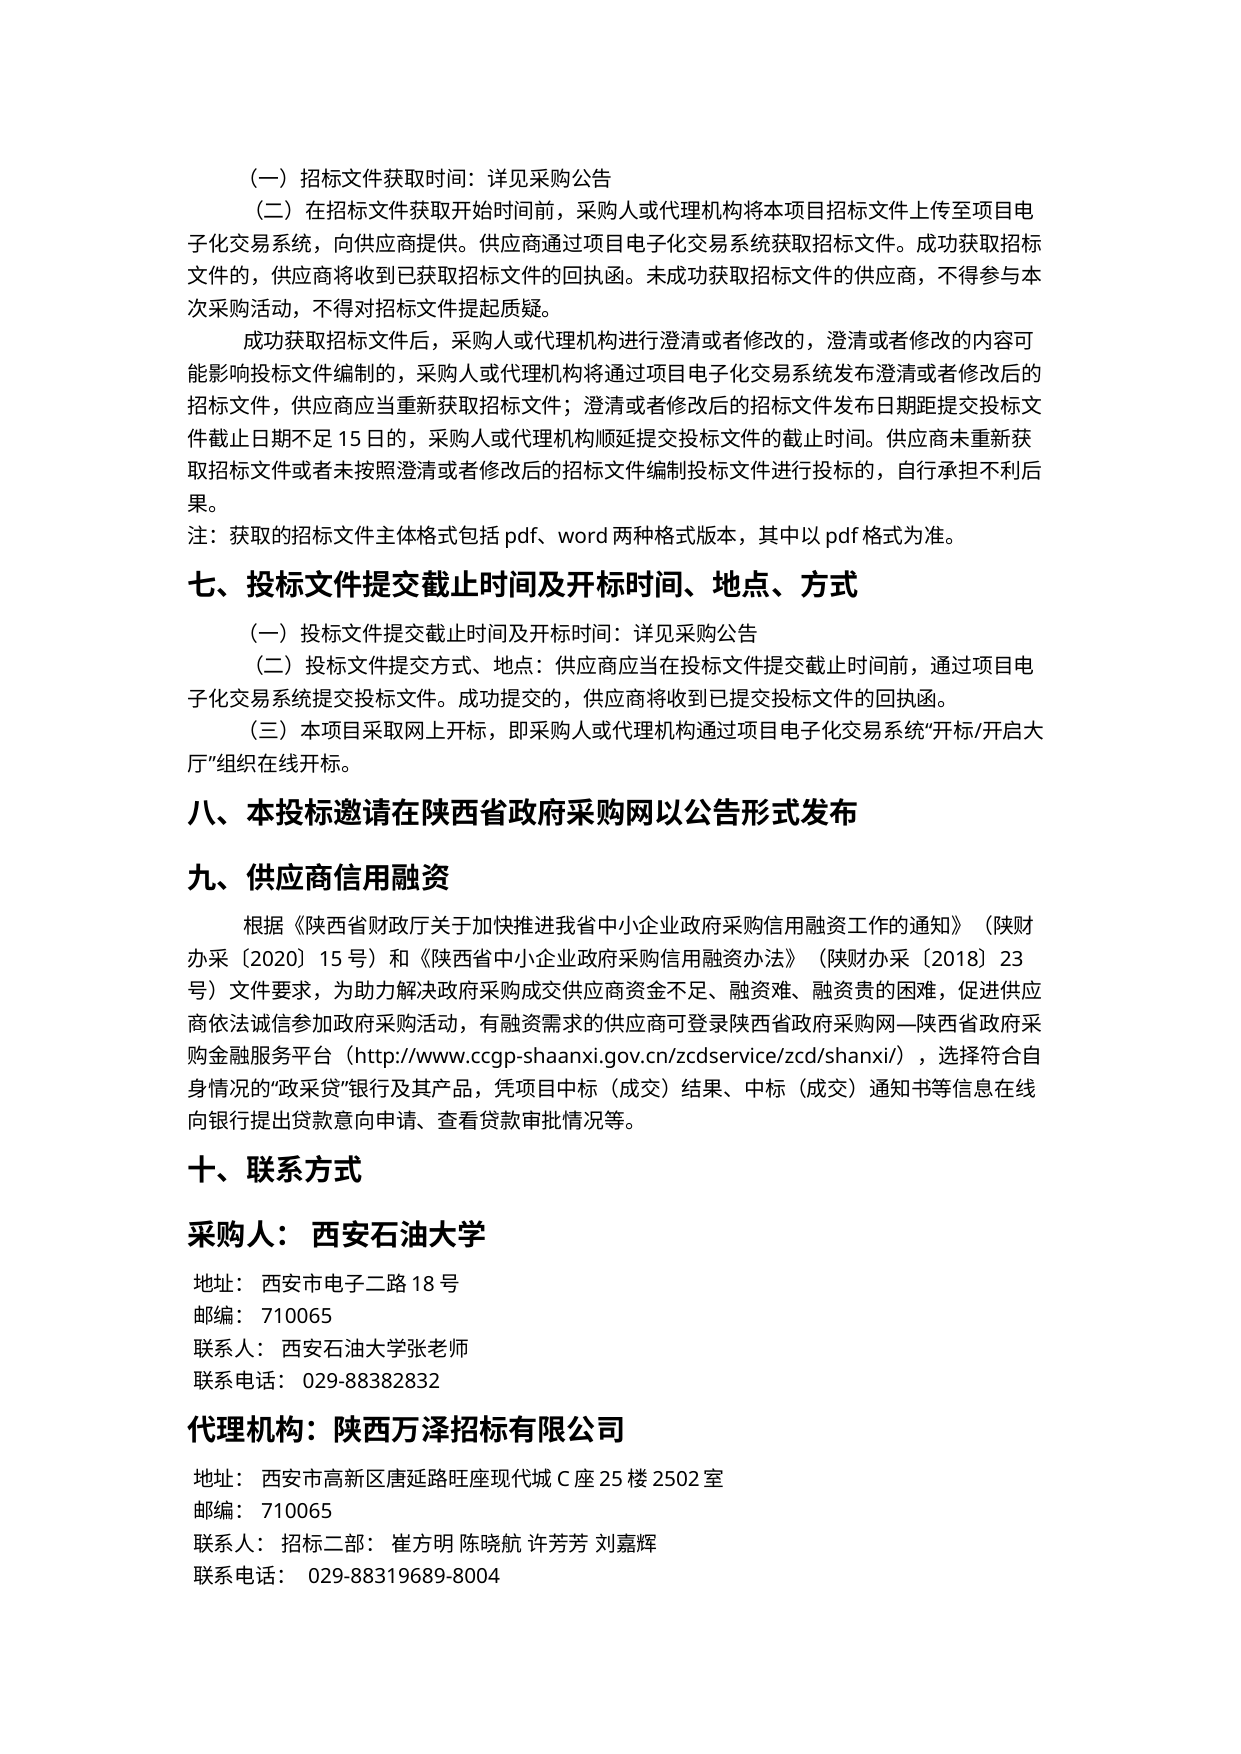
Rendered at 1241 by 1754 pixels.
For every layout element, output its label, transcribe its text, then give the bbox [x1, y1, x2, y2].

text 联系人： 招标二部： 崔方明 陈晓航 许芳芳 刘嘉辉 [187, 1527, 1053, 1559]
text 注：获取的招标文件主体格式包括pdf、word两种格式版本，其中以pdf格式为准。 [187, 519, 1053, 552]
text 地址： 西安市电子二路18号 [187, 1267, 1053, 1299]
text 根据《陕西省财政厅关于加快推进我省中小企业政府采购信用融资工作的通知》（陕财办采〔2020〕15 号）和《陕西省中小企业政府采购信用融资办法》（陕财办采〔2018〕23 号）文件要求，为助力解决政府采购成交供应商资金不足、融资难、融资贵的困难，促进供应商依法诚信参加政府采购活动，有融资需求的供应商可登录陕西省政府采购网—陕西省政府采购金融服务平台（http://www.ccgp-shaanxi.gov.cn/zcdservice/zcd/shanxi/），选择符合自身情况的“政采贷”银行及其产品，凭项目中标（成交）结果、中标（成交）通知书等信息在线向银行提出贷款意向申请、查看贷款审批情况等。 [187, 909, 1053, 1137]
text 联系电话： 029-88319689-8004 [187, 1559, 1053, 1592]
text 成功获取招标文件后，采购人或代理机构进行澄清或者修改的，澄清或者修改的内容可能影响投标文件编制的，采购人或代理机构将通过项目电子化交易系统发布澄清或者修改后的招标文件，供应商应当重新获取招标文件；澄清或者修改后的招标文件发布日期距提交投标文件截止日期不足15日的，采购人或代理机构顺延提交投标文件的截止时间。供应商未重新获取招标文件或者未按照澄清或者修改后的招标文件编制投标文件进行投标的，自行承担不利后果。 [187, 324, 1053, 519]
text （一）投标文件提交截止时间及开标时间：详见采购公告 [187, 617, 1053, 649]
text （一）招标文件获取时间：详见采购公告 [187, 162, 1053, 194]
text （二）在招标文件获取开始时间前，采购人或代理机构将本项目招标文件上传至项目电子化交易系统，向供应商提供。供应商通过项目电子化交易系统获取招标文件。成功获取招标文件的，供应商将收到已获取招标文件的回执函。未成功获取招标文件的供应商，不得参与本次采购活动，不得对招标文件提起质疑。 [187, 194, 1053, 324]
text 七、投标文件提交截止时间及开标时间、地点、方式 [187, 552, 1053, 617]
text 代理机构：陕西万泽招标有限公司 [187, 1397, 1053, 1462]
text 地址： 西安市高新区唐延路旺座现代城C座25楼2502室 [187, 1462, 1053, 1494]
text 十、联系方式 [187, 1137, 1053, 1202]
text 邮编： 710065 [187, 1299, 1053, 1332]
text 联系电话： 029-88382832 [187, 1364, 1053, 1397]
text 邮编： 710065 [187, 1494, 1053, 1527]
text 采购人： 西安石油大学 [187, 1202, 1053, 1267]
text 联系人： 西安石油大学张老师 [187, 1332, 1053, 1364]
text （三）本项目采取网上开标，即采购人或代理机构通过项目电子化交易系统“开标/开启大厅”组织在线开标。 [187, 714, 1053, 779]
text （二）投标文件提交方式、地点：供应商应当在投标文件提交截止时间前，通过项目电子化交易系统提交投标文件。成功提交的，供应商将收到已提交投标文件的回执函。 [187, 649, 1053, 714]
text 八、本投标邀请在陕西省政府采购网以公告形式发布 [187, 779, 1053, 844]
text 九、供应商信用融资 [187, 844, 1053, 909]
